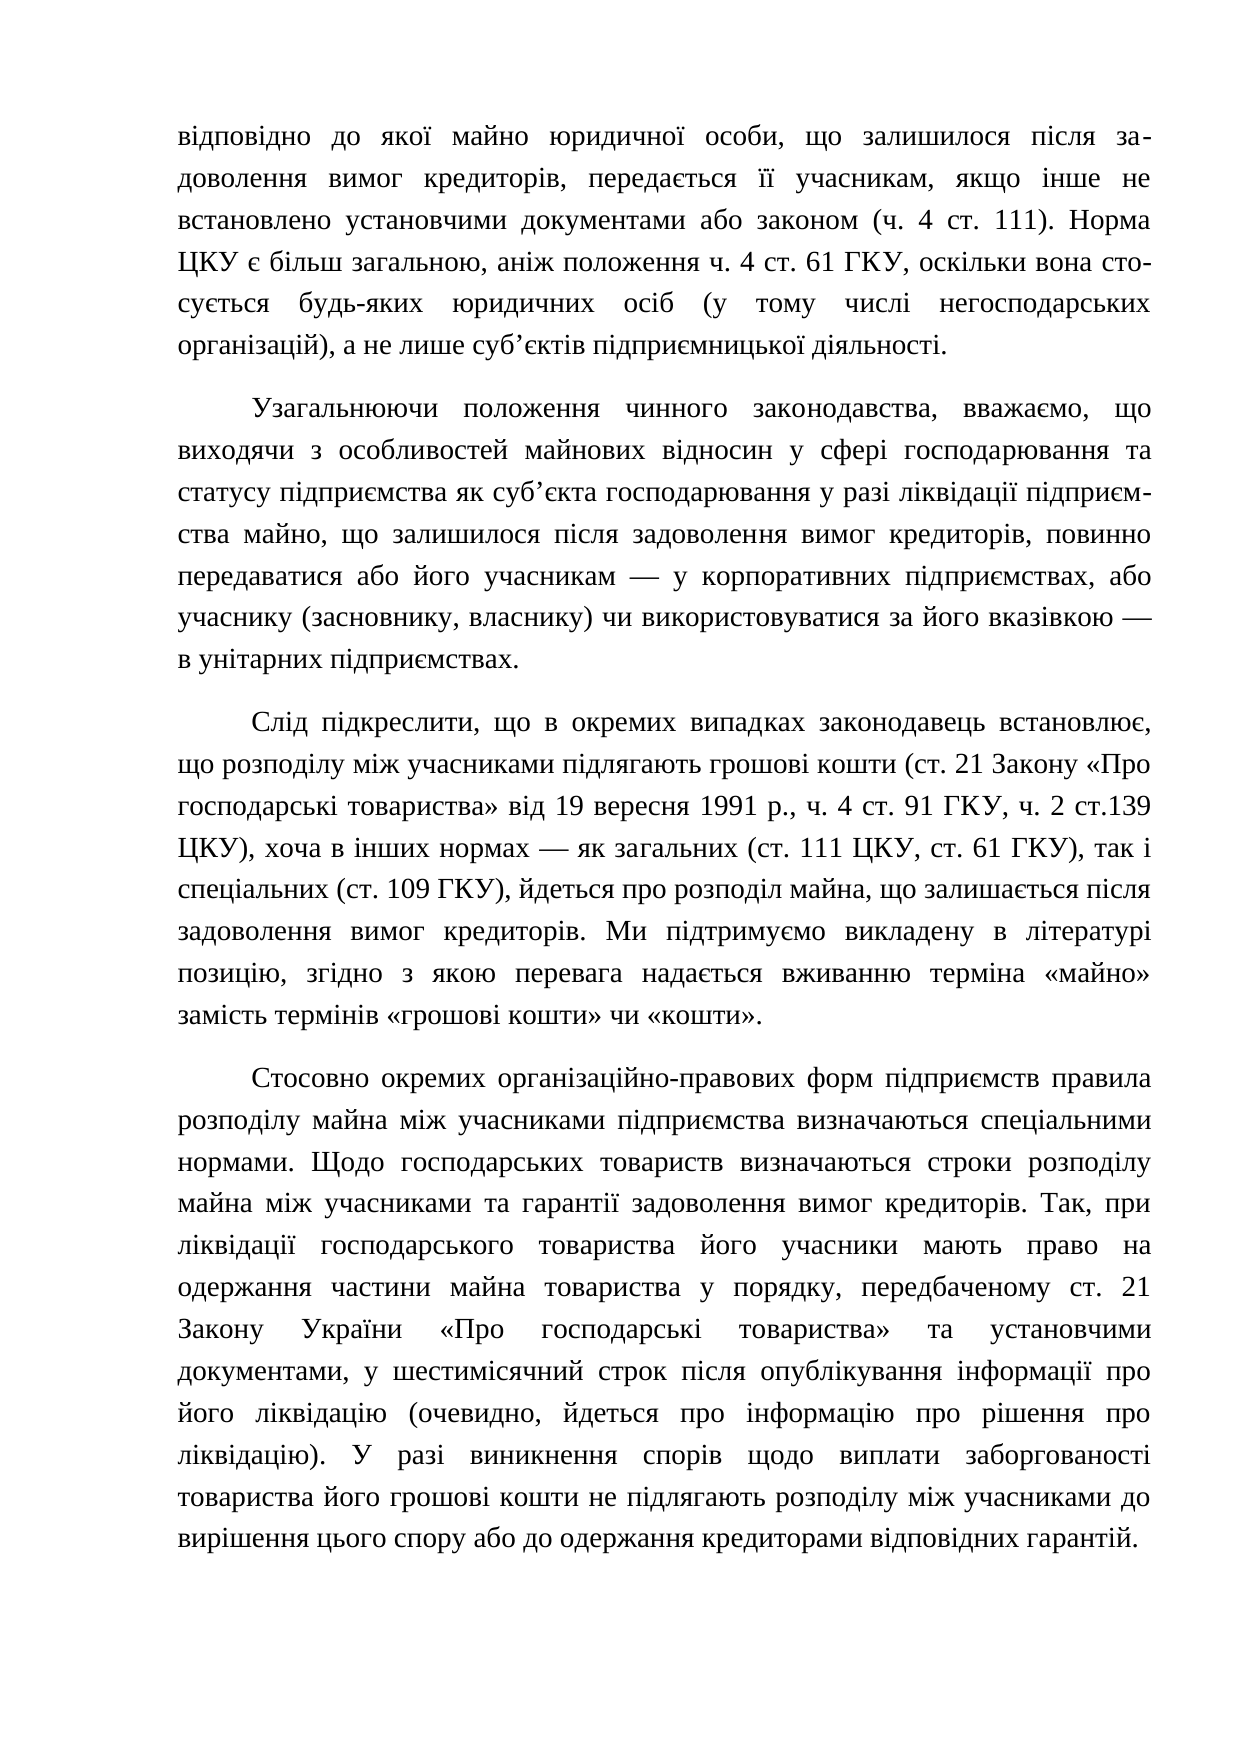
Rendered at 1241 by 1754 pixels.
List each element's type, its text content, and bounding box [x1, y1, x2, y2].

text Стосовно окремих організаційно-правових форм підприємств правила розподілу майна між учасниками підприємства визначаються спеціальними нормами. Щодо господарських товариств визначаються строки розподілу майна між учасниками та гарантії задоволення вимог кредиторів. Так, при ліквідації господарського товариства його учасники мають право на одержання частини майна товариства у порядку, передбаченому ст. 21 Закону України «Про господарські товариства» та установчими документами, у шестимісячний строк після опублікування інформації про його ліквідацію (очевидно, йдеться про інформацію про рішення про ліквідацію). У разі виникнення спорів щодо виплати заборгованості товариства його грошові кошти не підлягають розподілу між учасниками до вирішення цього спору або до одержання кредиторами відповідних гарантій. [177, 1060, 1152, 1554]
text Слід підкреслити, що в окремих випадках законодавець встановлює, що розподілу між учасниками підлягають грошові кошти (ст. 21 Закону «Про господарські товариства» від 19 вересня 1991 р., ч. 4 ст. 91 ГКУ, ч. 2 ст.139 ЦКУ), хоча в інших нормах — як загальних (ст. 111 ЦКУ, ст. 61 ГКУ), так і спеціальних (ст. 109 ГКУ), йдеться про розподіл майна, що залишається після задоволення вимог кредиторів. Ми підтримуємо викладену в літературі позицію, згідно з якою перевага надається вживанню терміна «майно» замість термінів «грошові кошти» чи «кошти». [177, 704, 1152, 1031]
text Узагальнюючи положення чинного законодавства, вважаємо, що виходячи з особливостей майнових відносин у сфері господарювання та статусу підприємства як суб’єкта господарювання у разі ліквідації підприємства майно, що залишилося після задоволення вимог кредиторів, повинно передаватися або його учасникам — у корпоративних підприємствах, або учаснику (засновнику, власнику) чи використовуватися за його вказівкою — в унітарних підприємствах. [177, 390, 1152, 675]
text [177, 118, 1152, 361]
